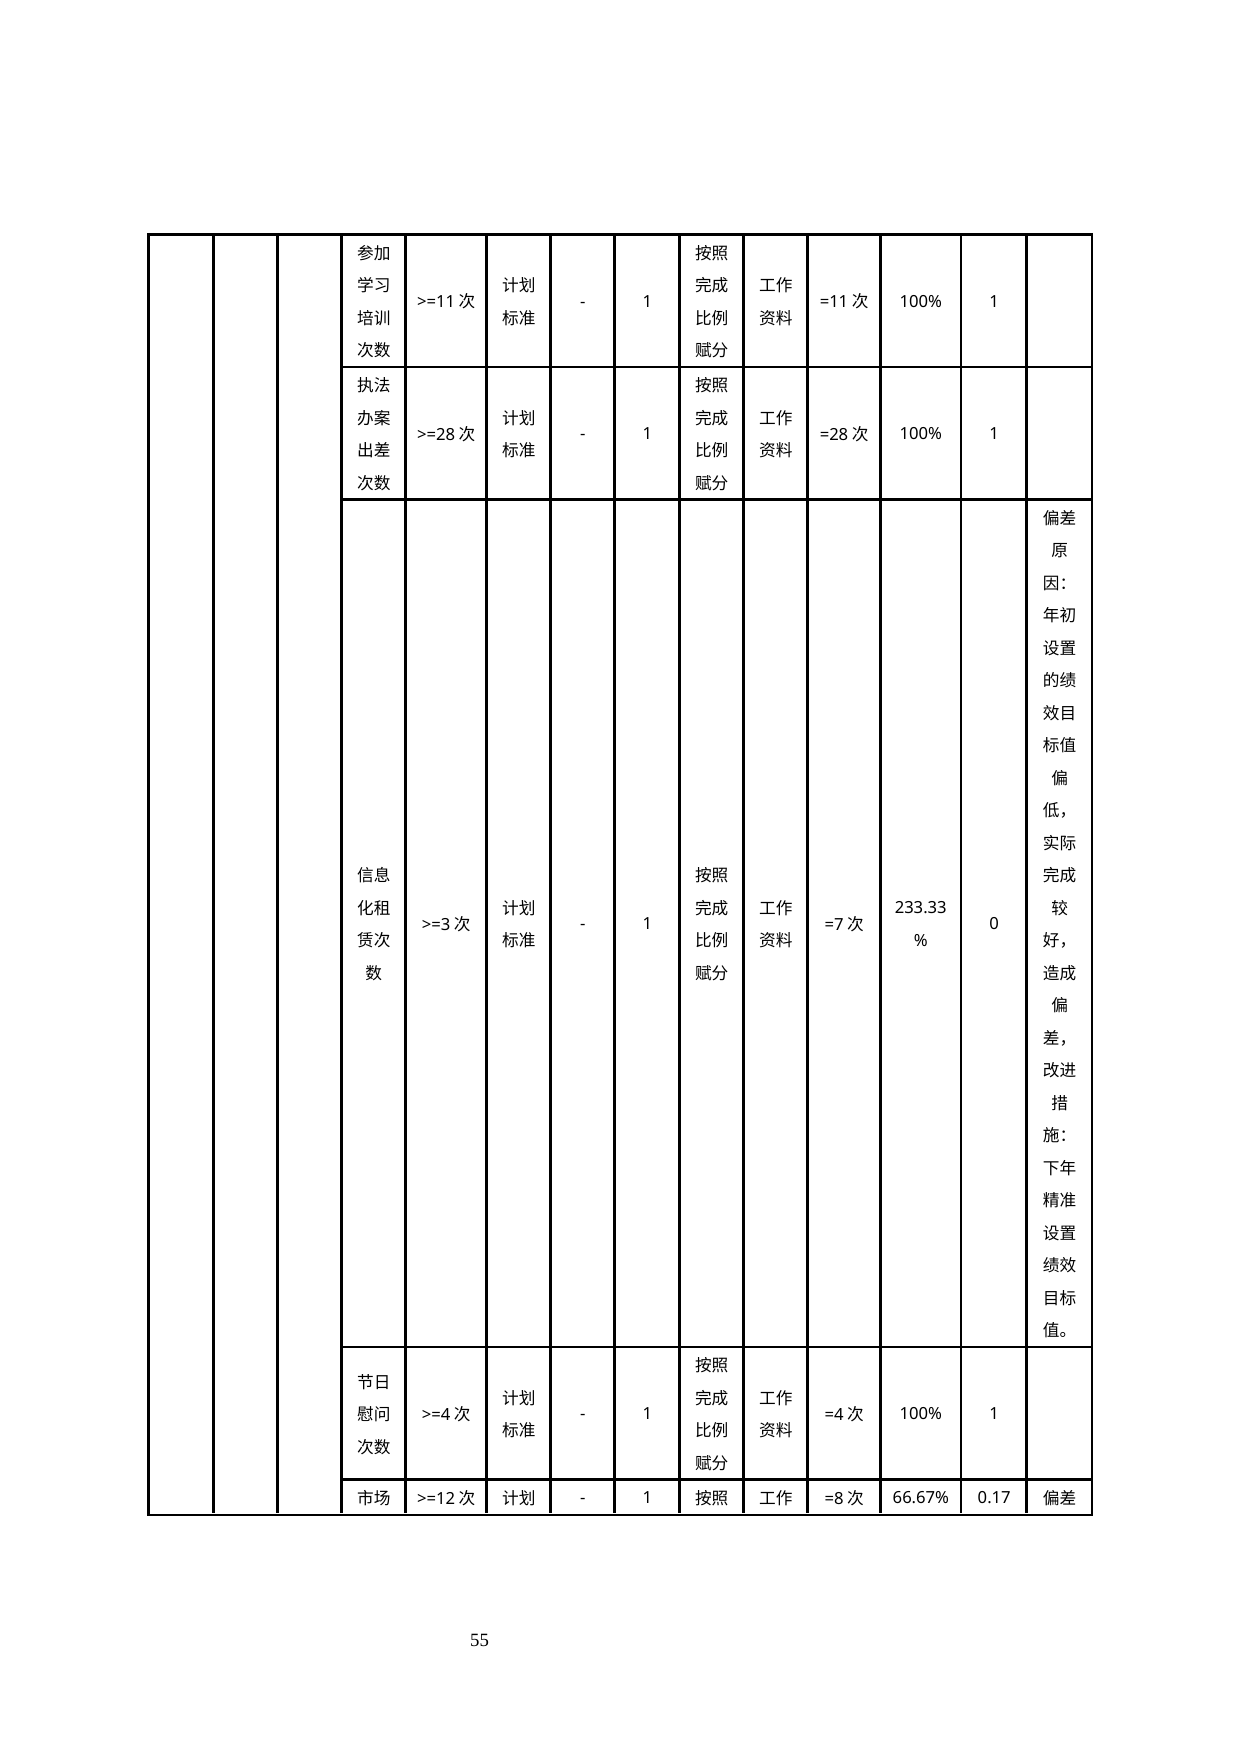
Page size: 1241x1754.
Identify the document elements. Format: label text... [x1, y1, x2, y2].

table_cell 按照完成比例赋分 [681, 1348, 742, 1478]
table_cell 计划标准 [488, 1348, 549, 1478]
table_cell =28次 [809, 368, 879, 498]
table_cell 工作资料 [745, 1481, 806, 1513]
table_cell 1 [962, 1348, 1025, 1478]
table_cell 1 [616, 501, 678, 1346]
table_cell [1028, 1348, 1091, 1478]
table_cell 工作资料 [745, 368, 806, 498]
table_cell 100% [882, 368, 960, 498]
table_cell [1028, 1481, 1091, 1513]
table_cell 1 [962, 368, 1025, 498]
table_cell 信息化租赁次数 [343, 501, 404, 1346]
table_cell 66.67% [882, 1481, 960, 1513]
table_cell - [552, 501, 613, 1346]
table_cell =7次 [809, 501, 879, 1346]
table_cell 工作资料 [745, 1348, 806, 1478]
table_cell 参加学习培训次数 [343, 236, 404, 366]
table_cell =4次 [809, 1348, 879, 1478]
table_cell 0 [962, 501, 1025, 1346]
table_cell 233.33% [882, 501, 960, 1346]
table_cell 1 [962, 236, 1025, 366]
table_cell 计划标准 [488, 236, 549, 366]
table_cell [1028, 501, 1091, 1346]
table_cell 1 [616, 1348, 678, 1478]
table_cell 0.17 [962, 1481, 1025, 1513]
table_cell 节日慰问次数 [343, 1348, 404, 1478]
table_cell 100% [882, 1348, 960, 1478]
table_cell >=4次 [407, 1348, 485, 1478]
table_cell 市场监管机关后勤维修次数 [343, 1481, 404, 1513]
table_cell >=3次 [407, 501, 485, 1346]
table_cell - [552, 1481, 613, 1513]
table_cell 工作资料 [745, 501, 806, 1346]
table_cell >=28次 [407, 368, 485, 498]
table_cell 按照完成比例赋分 [681, 368, 742, 498]
table_cell - [552, 368, 613, 498]
table_cell 1 [616, 368, 678, 498]
table_cell [1028, 236, 1091, 366]
table_cell 执法办案出差次数 [343, 368, 404, 498]
table_cell 1 [616, 1481, 678, 1513]
table_cell 100% [882, 236, 960, 366]
table_cell =11次 [809, 236, 879, 366]
table_cell 计划标准 [488, 368, 549, 498]
table_cell 按照完成比例赋分 [681, 1481, 742, 1513]
table_cell 计划标准 [488, 1481, 549, 1513]
table_cell >=11次 [407, 236, 485, 366]
table_cell 按照完成比例赋分 [681, 501, 742, 1346]
table_cell 工作资料 [745, 236, 806, 366]
table_cell =8次 [809, 1481, 879, 1513]
table_cell - [552, 1348, 613, 1478]
table_cell 按照完成比例赋分 [681, 236, 742, 366]
table_cell 计划标准 [488, 501, 549, 1346]
table_cell - [552, 236, 613, 366]
table_cell [1028, 368, 1091, 498]
table_cell 1 [616, 236, 678, 366]
table_cell >=12次 [407, 1481, 485, 1513]
